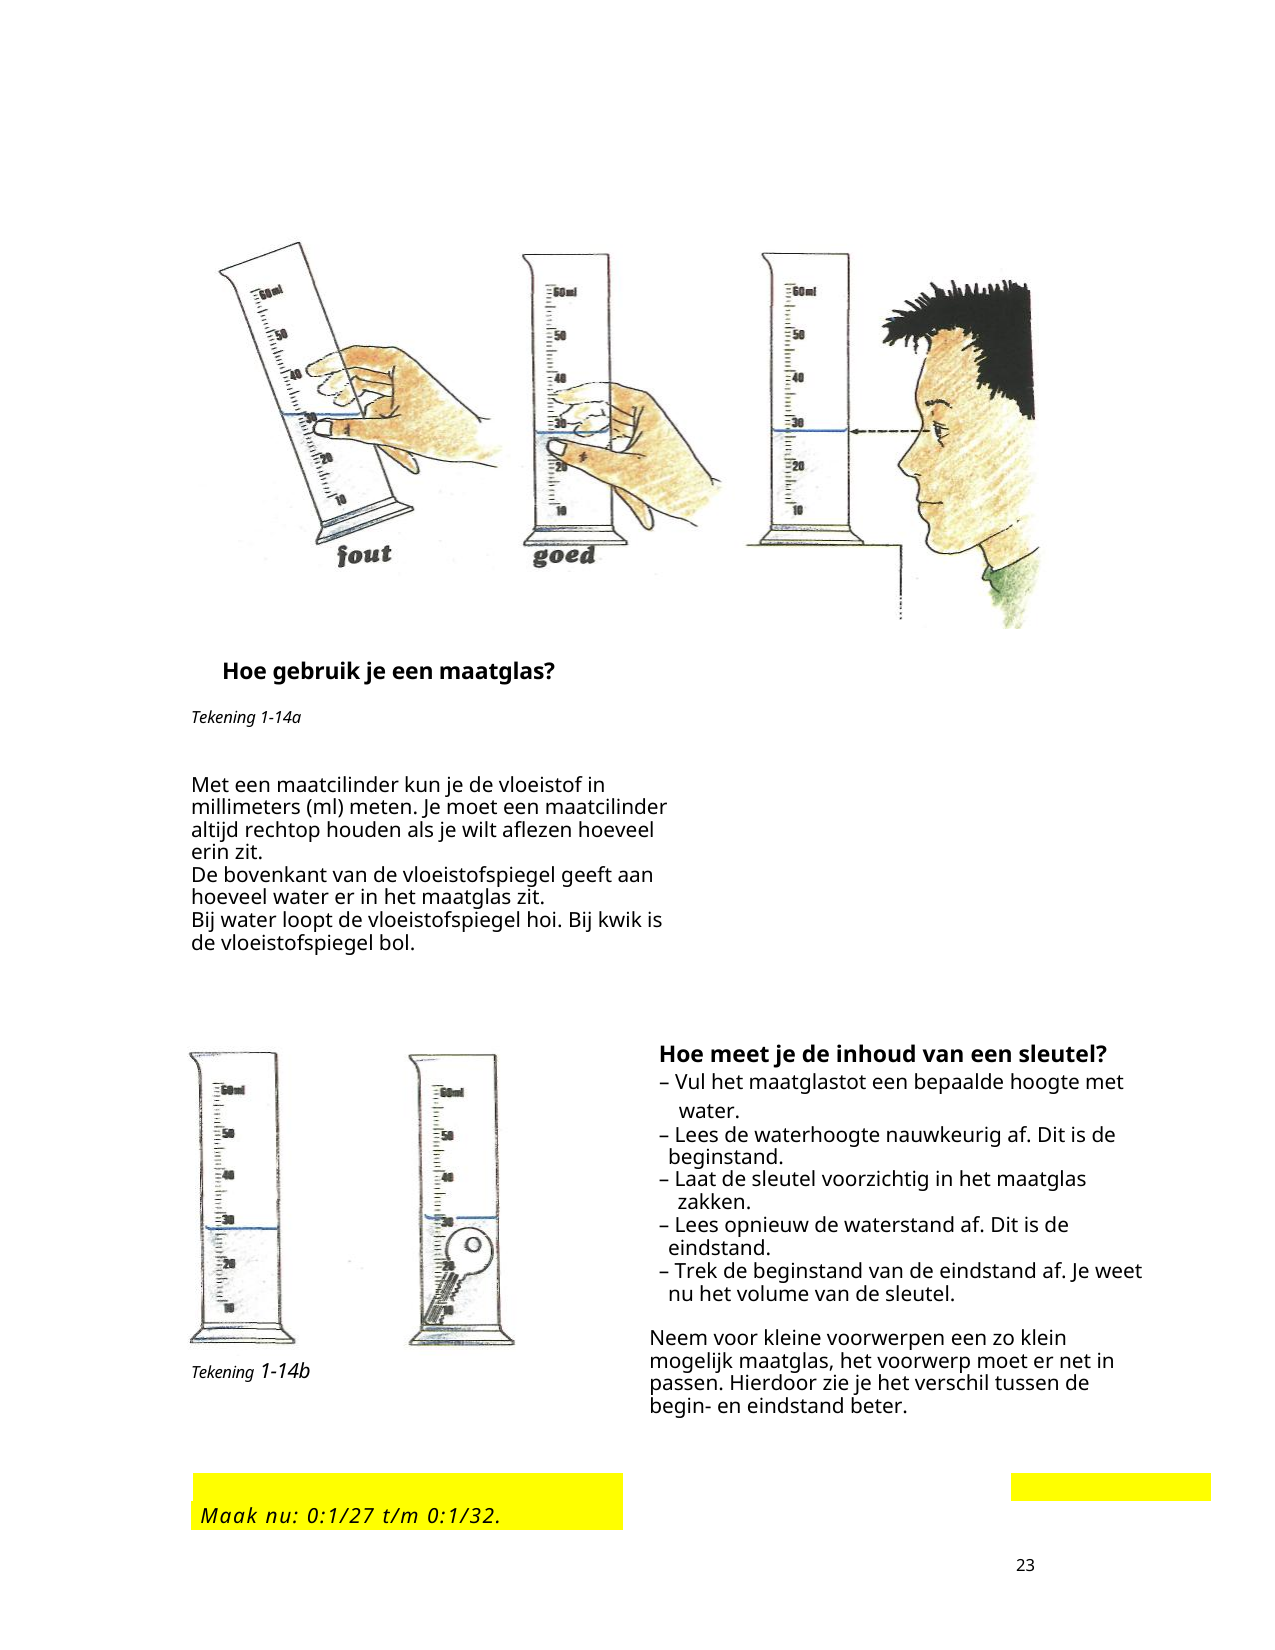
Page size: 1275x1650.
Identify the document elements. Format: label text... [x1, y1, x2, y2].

text – Vul het maatglastot een bepaalde hoogte met water. [659, 1066, 1144, 1125]
text Bij water loopt de vloeistofspiegel hoi. Bij kwik is [191, 909, 1103, 932]
text De bovenkant van de vloeistofspiegel geeft aan [191, 864, 1103, 887]
text millimeters (ml) meten. Je moet een maatcilinder [191, 797, 1103, 819]
text – Laat de sleutel voorzichtig in het maatglas zakken. [658, 1169, 1097, 1214]
text Tekening 1-14b [191, 1354, 342, 1385]
text Hoe meet je de inhoud van een sleutel? [631, 1044, 1146, 1066]
text – Lees de waterhoogte nauwkeurig af. Dit is de beginstand. [658, 1125, 1153, 1169]
text Tekening 1-14a [191, 706, 1103, 728]
text hoeveel water er in het maatglas zit. [191, 887, 1103, 909]
picture [163, 1038, 554, 1354]
text – Trek de beginstand van de eindstand af. Je weet nu het volume van de sleutel. [658, 1260, 1162, 1306]
text de vloeistofspiegel bol. [191, 933, 1103, 955]
picture [190, 228, 1078, 629]
text erin zit. [191, 842, 1103, 864]
text Maak nu: 0:1/27 t/m 0:1/32. [191, 1501, 623, 1530]
text Met een maatcilinder kun je de vloeistof in [191, 774, 1103, 797]
text altijd rechtop houden als je wilt aflezen hoeveel [191, 819, 1103, 842]
text Neem voor kleine voorwerpen een zo klein mogelijk maatglas, het voorwerp moet er net in passen. Hierdoor zie je het verschil tussen de begin- en eindstand beter. [649, 1328, 1134, 1418]
text – Lees opnieuw de waterstand af. Dit is de eindstand. [658, 1214, 1125, 1260]
